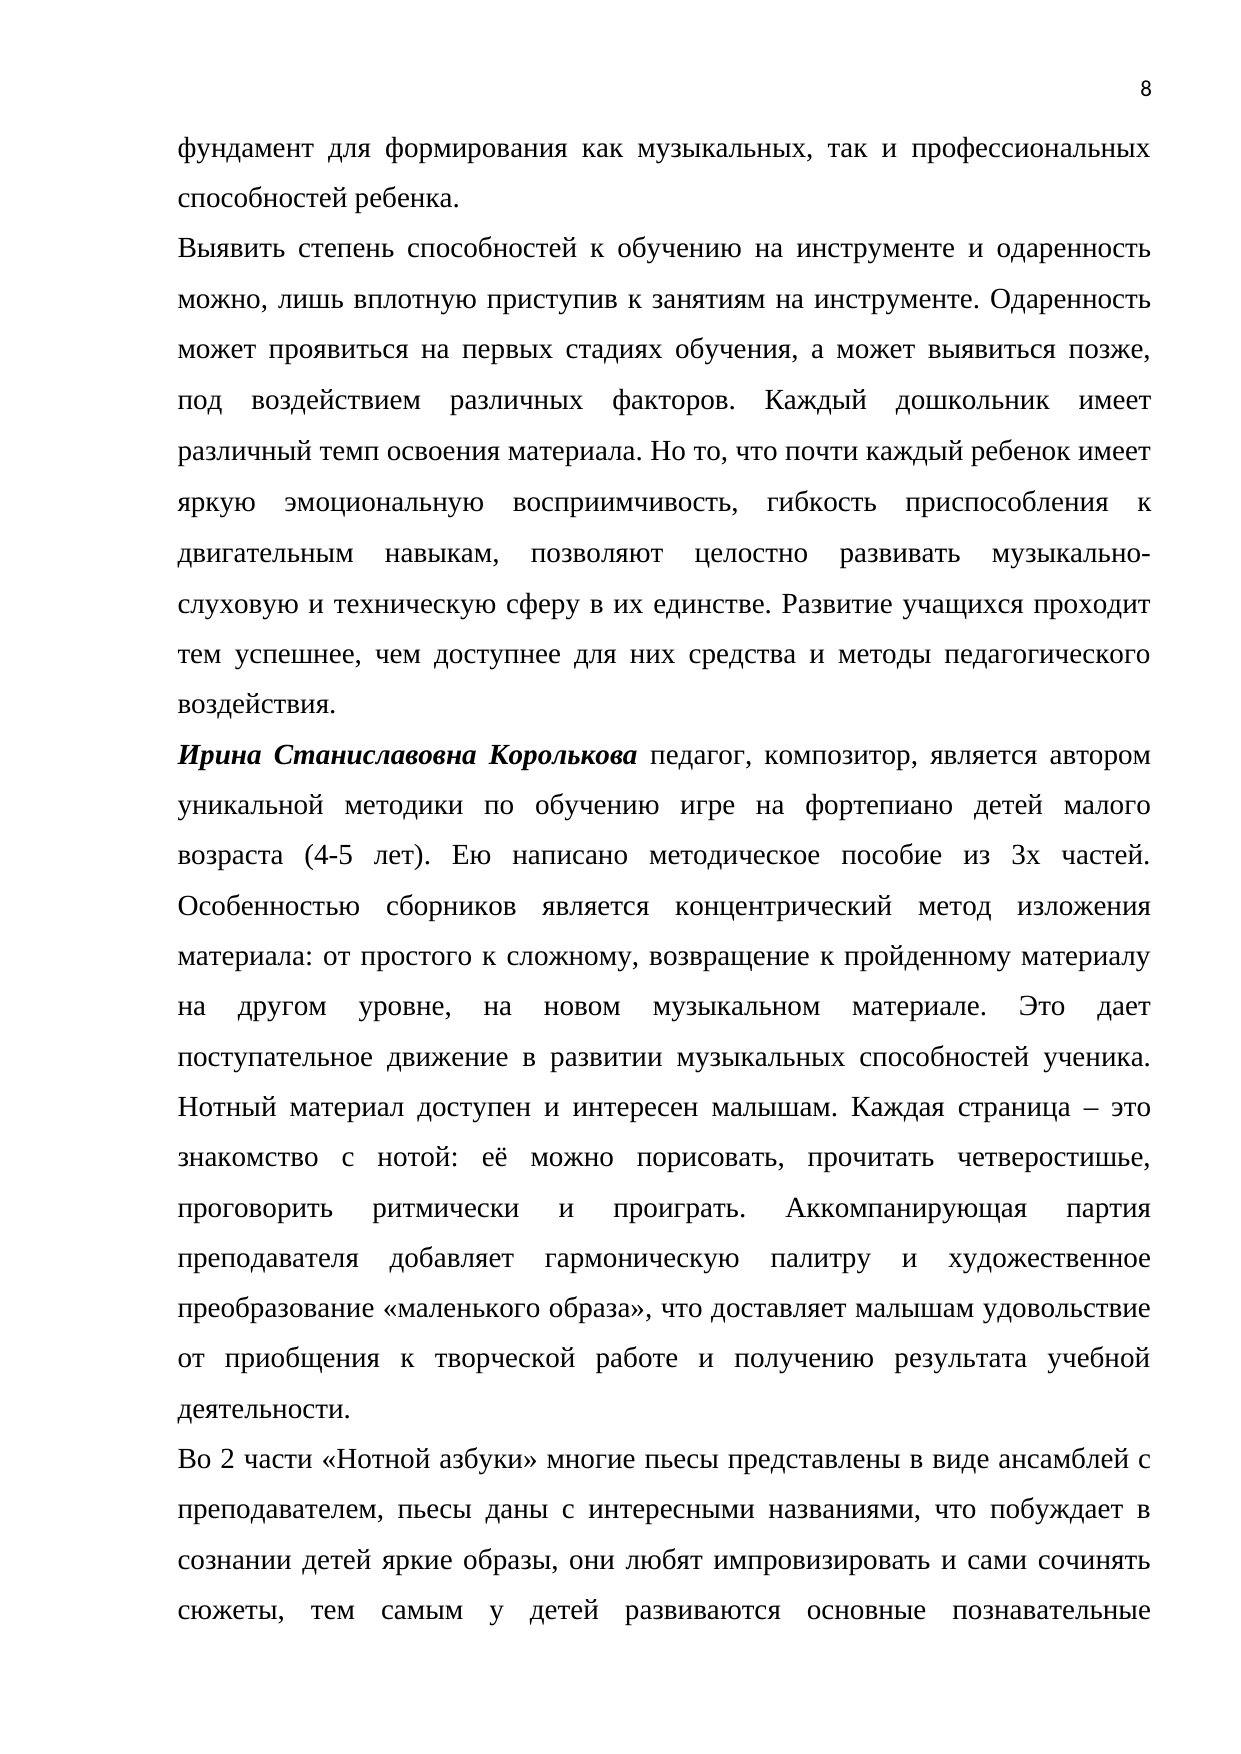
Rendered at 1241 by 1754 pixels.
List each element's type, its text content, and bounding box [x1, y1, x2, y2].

text Выявить степень способностей к обучению на инструменте и одаренность можно, лишь вплотную приступив к занятиям на инструменте. Одаренность может проявиться на первых стадиях обучения, а может выявиться позже, под воздействием различных факторов. Каждый дошкольник имеет различный темп освоения материала. Но то, что почти каждый ребенок имеет яркую эмоциональную восприимчивость, гибкость приспособления к двигательным навыкам, позволяют целостно развивать музыкально-слуховую и техническую сферу в их единстве. Развитие учащихся проходит тем успешнее, чем доступнее для них средства и методы педагогического воздействия. [177, 230, 1152, 720]
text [177, 1441, 1152, 1626]
text Ирина Станиславовна Королькова педагог, композитор, является автором уникальной методики по обучению игре на фортепиано детей малого возраста (4-5 лет). Ею написано методическое пособие из 3х частей. Особенностью сборников является концентрический метод изложения материала: от простого к сложному, возвращение к пройденному материалу на другом уровне, на новом музыкальном материале. Это дает поступательное движение в развитии музыкальных способностей ученика. Нотный материал доступен и интересен малышам. Каждая страница – это знакомство с нотой: её можно порисовать, прочитать четверостишье, проговорить ритмически и проиграть. Аккомпанирующая партия преподавателя добавляет гармоническую палитру и художественное преобразование «маленького образа», что доставляет малышам удовольствие от приобщения к творческой работе и получению результата учебной деятельности. [177, 737, 1152, 1424]
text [177, 130, 1152, 214]
